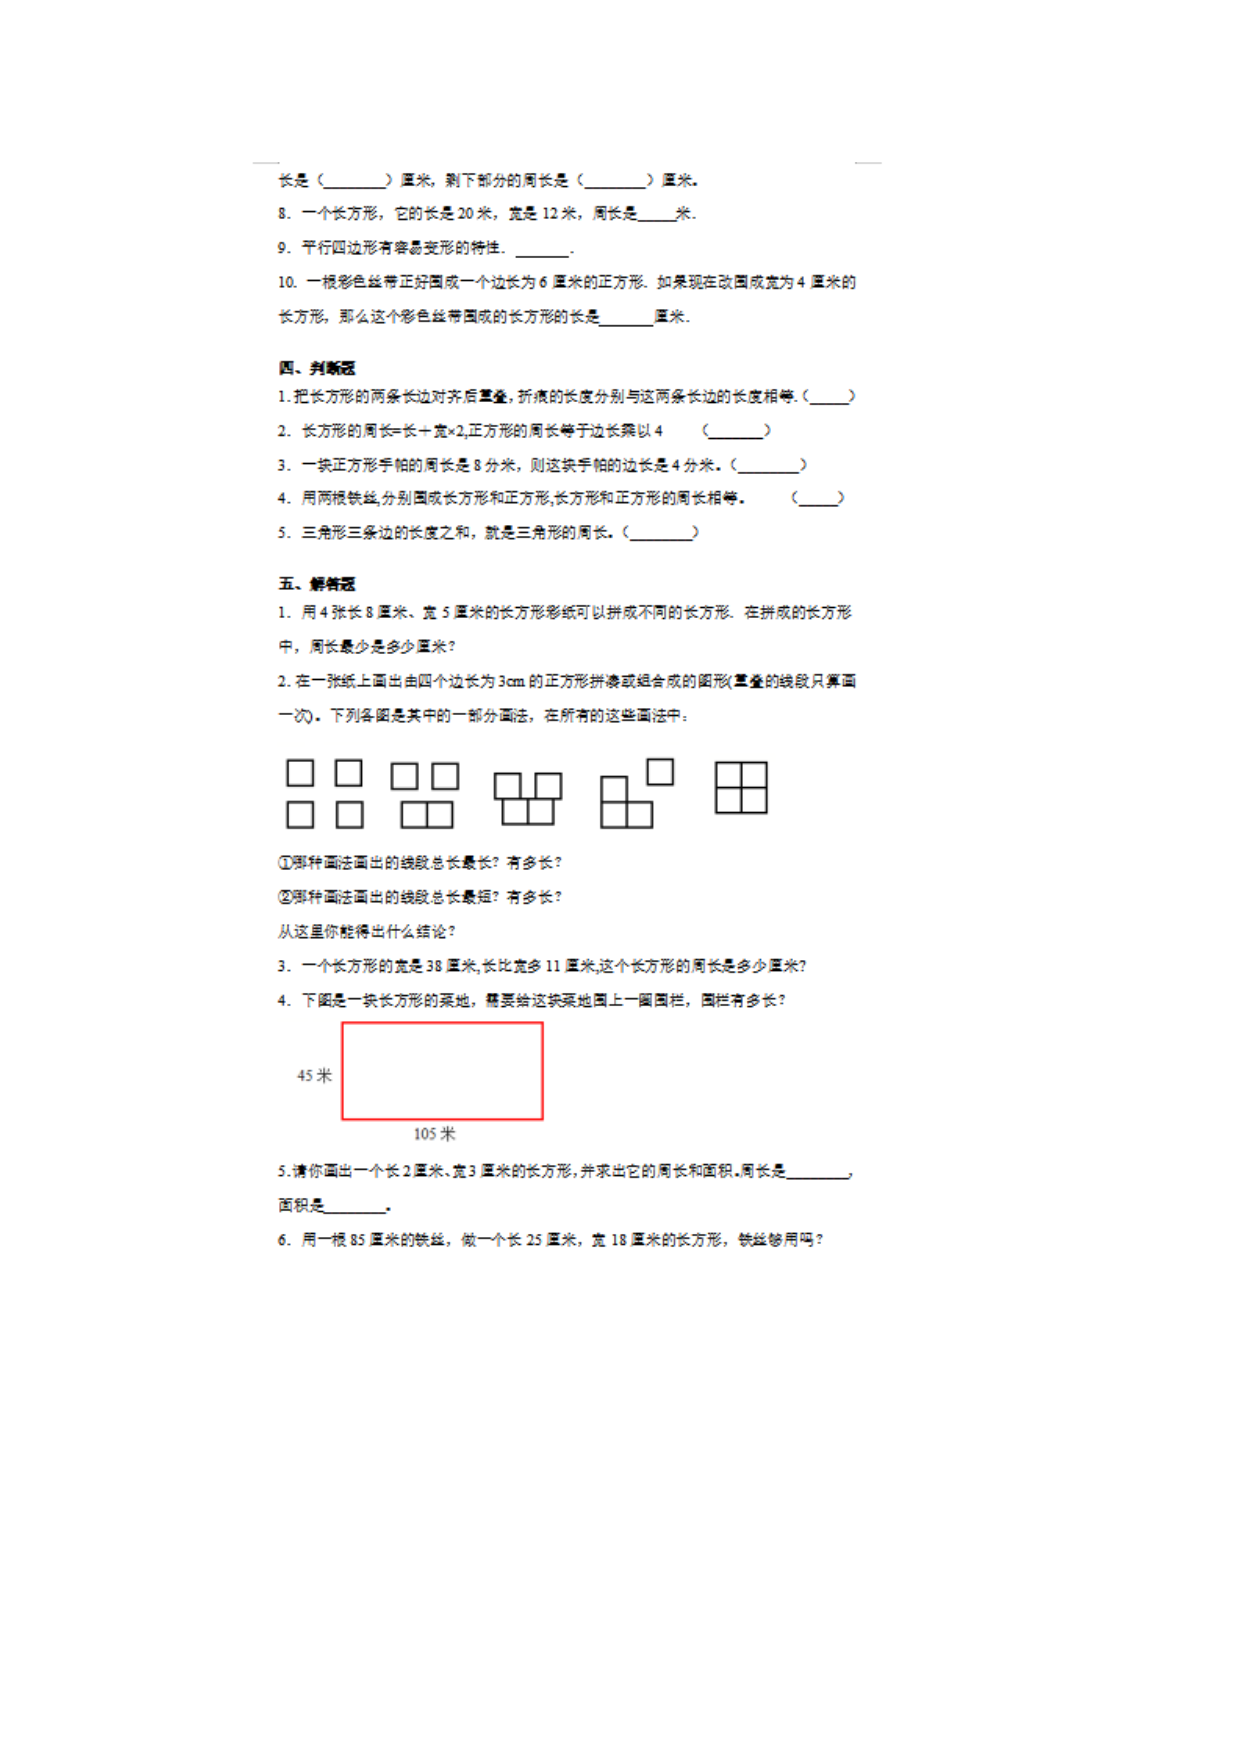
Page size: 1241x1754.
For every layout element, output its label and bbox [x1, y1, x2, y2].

picture [250, 162, 990, 1258]
